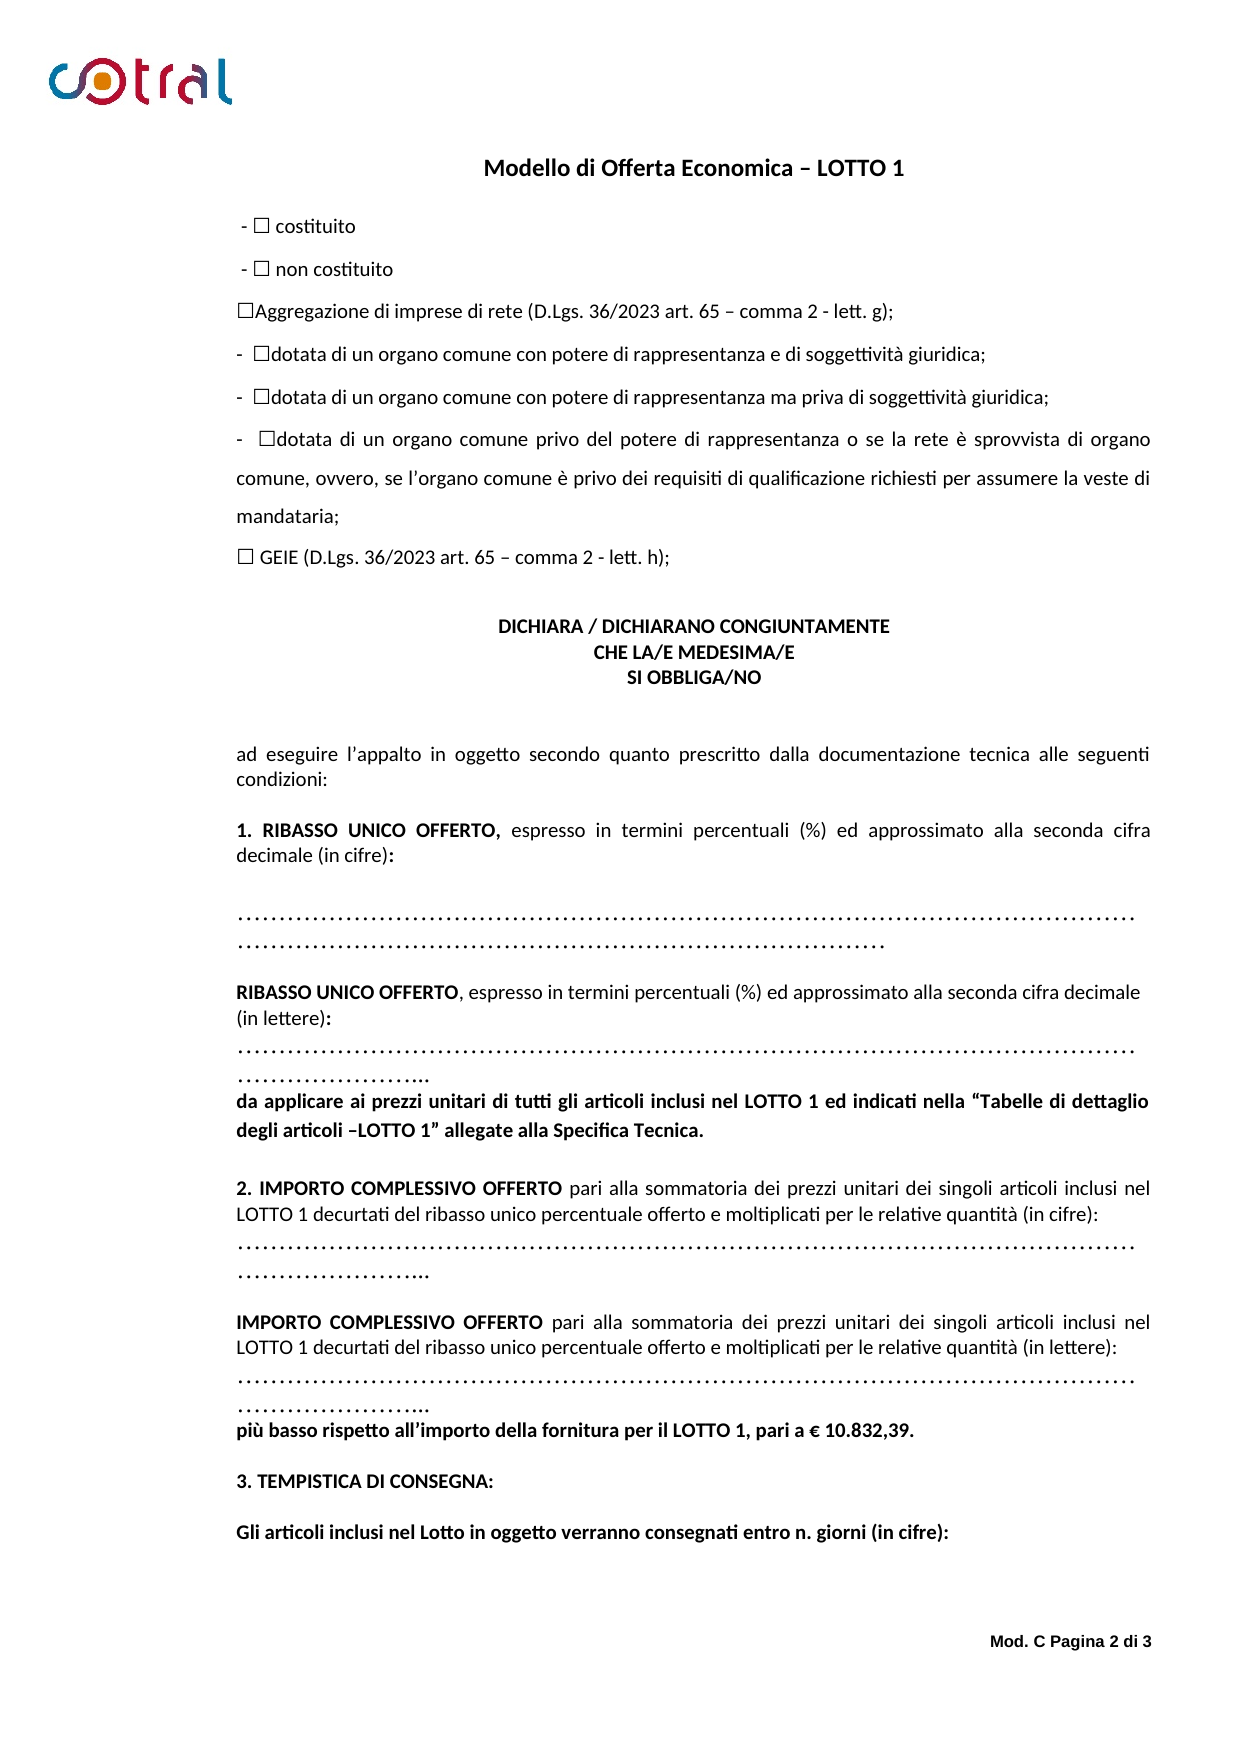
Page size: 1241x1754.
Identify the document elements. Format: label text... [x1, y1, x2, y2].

text più basso rispetto all’importo della fornitura per il LOTTO 1, pari a € 10.832,39. [236, 1417, 1152, 1443]
text - dotata di un organo comune privo del potere di rappresentanza o se la rete è sprovvista di organo comune, ovvero, se l’organo comune è privo dei requisiti di qualificazione richiesti per assumere la veste di mandataria; [236, 424, 1152, 529]
text DICHIARA / DICHIARANO CONGIUNTAMENTE [236, 614, 1152, 639]
text ad eseguire l’appalto in oggetto secondo quanto prescritto dalla documentazione tecnica alle seguenti condizioni: [236, 741, 1152, 792]
text - dotata di un organo comune con potere di rappresentanza ma priva di soggettività giuridica; [236, 382, 1152, 410]
text RIBASSO UNICO OFFERTO, espresso in termini percentuali (%) ed approssimato alla seconda cifra decimale (in lettere): [236, 979, 1152, 1030]
text SI OBBLIGA/NO [236, 664, 1152, 690]
text CHE LA/E MEDESIMA/E [236, 639, 1152, 664]
text Gli articoli inclusi nel Lotto in oggetto verranno consegnati entro n. giorni (in cifre): [236, 1519, 1152, 1544]
picture [3, 4, 277, 158]
text 2. IMPORTO COMPLESSIVO OFFERTO pari alla sommatoria dei prezzi unitari dei singoli articoli inclusi nel LOTTO 1 decurtati del ribasso unico percentuale offerto e moltiplicati per le relative quantità (in cifre): [236, 1175, 1152, 1226]
text - non costituito [236, 254, 1152, 282]
text IMPORTO COMPLESSIVO OFFERTO pari alla sommatoria dei prezzi unitari dei singoli articoli inclusi nel LOTTO 1 decurtati del ribasso unico percentuale offerto e moltiplicati per le relative quantità (in lettere): [236, 1309, 1152, 1360]
text - dotata di un organo comune con potere di rappresentanza e di soggettività giuridica; [236, 339, 1152, 368]
text 1. RIBASSO UNICO OFFERTO, espresso in termini percentuali (%) ed approssimato alla seconda cifra decimale (in cifre): [236, 817, 1152, 868]
text GEIE (D.Lgs. 36/2023 art. 65 – comma 2 - lett. h); [236, 542, 1152, 570]
text da applicare ai prezzi unitari di tutti gli articoli inclusi nel LOTTO 1 ed indicati nella “Tabelle di dettaglio degli articoli –LOTTO 1” allegate alla Specifica Tecnica. [236, 1088, 1152, 1142]
text Aggregazione di imprese di rete (D.Lgs. 36/2023 art. 65 – comma 2 - lett. g); [236, 297, 1152, 325]
text 3. TEMPISTICA DI CONSEGNA: [236, 1468, 1152, 1494]
text - costituito [236, 211, 1152, 240]
